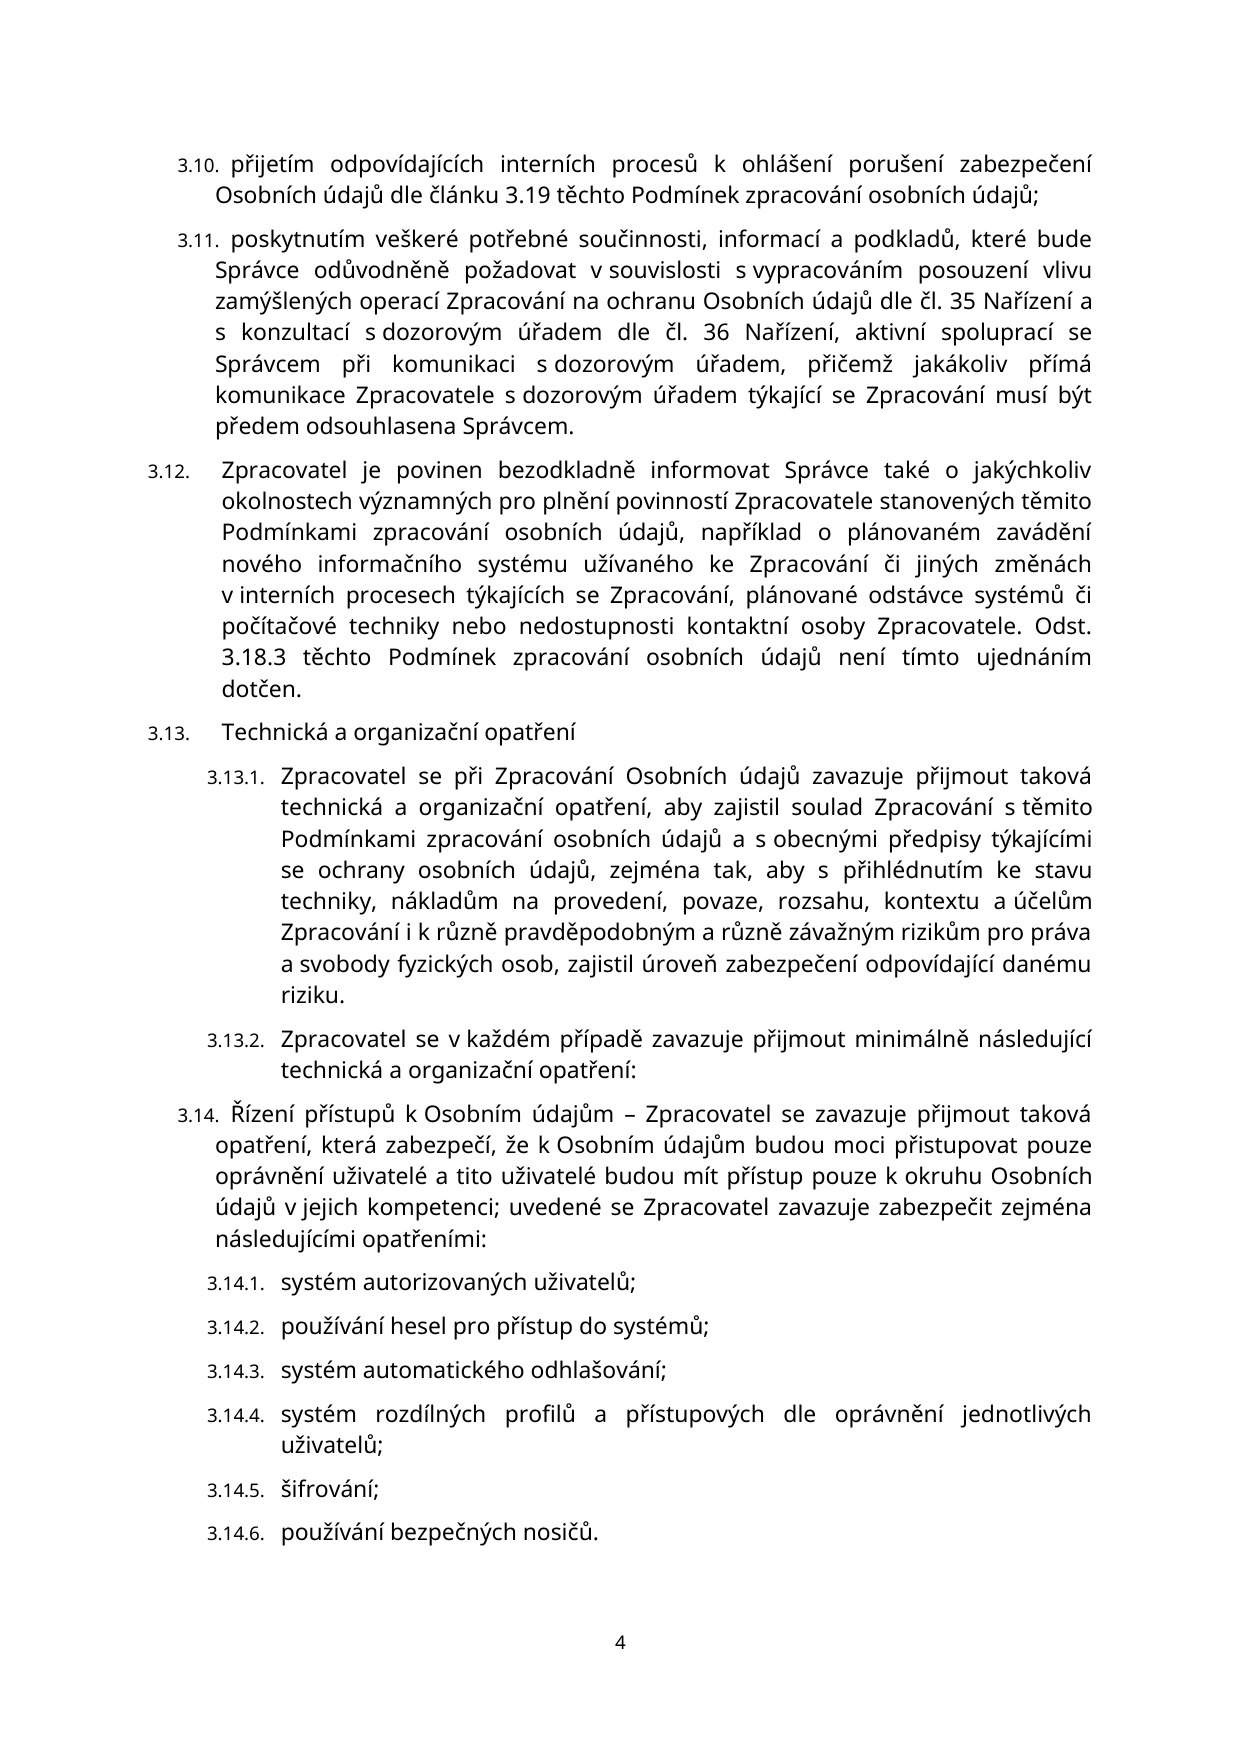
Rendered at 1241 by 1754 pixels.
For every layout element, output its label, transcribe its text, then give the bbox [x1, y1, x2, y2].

subtitle Zpracovatel se v každém případě zavazuje přijmout minimálně následující technická a organizační opatření: [207, 1023, 1093, 1085]
subtitle Řízení přístupů k Osobním údajům – Zpracovatel se zavazuje přijmout taková opatření, která zabezpečí, že k Osobním údajům budou moci přistupovat pouze oprávnění uživatelé a tito uživatelé budou mít přístup pouze k okruhu Osobních údajů v jejich kompetenci; uvedené se Zpracovatel zavazuje zabezpečit zejména následujícími opatřeními: [177, 1098, 1093, 1254]
subtitle přijetím odpovídajících interních procesů k ohlášení porušení zabezpečení Osobních údajů dle článku 3.19 těchto Podmínek zpracování osobních údajů; [177, 148, 1093, 210]
subtitle používání hesel pro přístup do systémů; [207, 1310, 1093, 1341]
subtitle používání bezpečných nosičů. [207, 1516, 1093, 1548]
subtitle systém rozdílných profilů a přístupových dle oprávnění jednotlivých uživatelů; [207, 1398, 1093, 1460]
subtitle systém automatického odhlašování; [207, 1354, 1093, 1385]
subtitle Zpracovatel je povinen bezodkladně informovat Správce také o jakýchkoliv okolnostech významných pro plnění povinností Zpracovatele stanovených těmito Podmínkami zpracování osobních údajů, například o plánovaném zavádění nového informačního systému užívaného ke Zpracování či jiných změnách v interních procesech týkajících se Zpracování, plánované odstávce systémů či počítačové techniky nebo nedostupnosti kontaktní osoby Zpracovatele. Odst. 3.18.3 těchto Podmínek zpracování osobních údajů není tímto ujednáním dotčen. [148, 454, 1093, 704]
subtitle Zpracovatel se při Zpracování Osobních údajů zavazuje přijmout taková technická a organizační opatření, aby zajistil soulad Zpracování s těmito Podmínkami zpracování osobních údajů a s obecnými předpisy týkajícími se ochrany osobních údajů, zejména tak, aby s přihlédnutím ke stavu techniky, nákladům na provedení, povaze, rozsahu, kontextu a účelům Zpracování i k různě pravděpodobným a různě závažným rizikům pro práva a svobody fyzických osob, zajistil úroveň zabezpečení odpovídající danému riziku. [207, 760, 1093, 1010]
subtitle systém autorizovaných uživatelů; [207, 1266, 1093, 1298]
subtitle šifrování; [207, 1473, 1093, 1504]
subtitle poskytnutím veškeré potřebné součinnosti, informací a podkladů, které bude Správce odůvodněně požadovat v souvislosti s vypracováním posouzení vlivu zamýšlených operací Zpracování na ochranu Osobních údajů dle čl. 35 Nařízení a s konzultací s dozorovým úřadem dle čl. 36 Nařízení, aktivní spoluprací se Správcem při komunikaci s dozorovým úřadem, přičemž jakákoliv přímá komunikace Zpracovatele s dozorovým úřadem týkající se Zpracování musí být předem odsouhlasena Správcem. [177, 223, 1093, 441]
subtitle Technická a organizační opatření [148, 716, 1093, 748]
